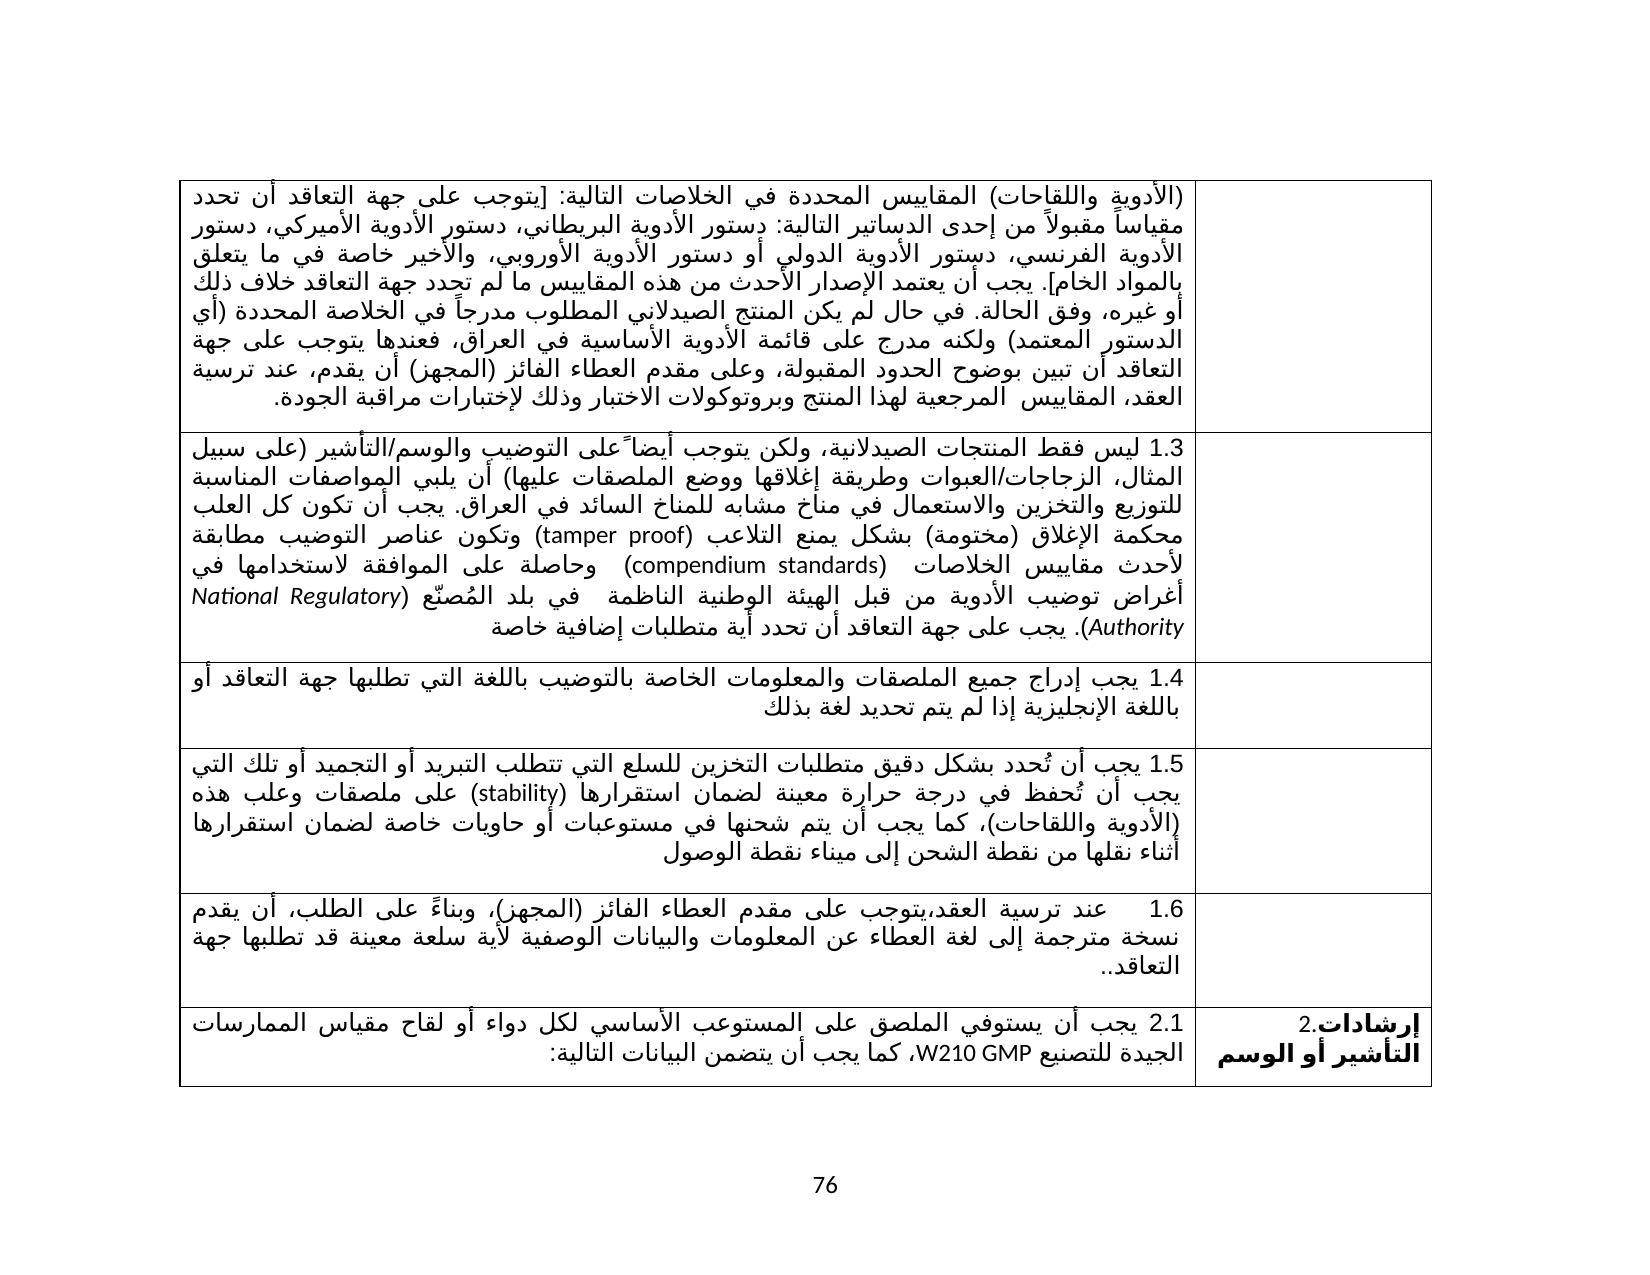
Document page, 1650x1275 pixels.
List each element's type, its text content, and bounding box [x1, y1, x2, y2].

table_cell [1196, 181, 1431, 432]
table_cell 1.6 عند ترسية العقد،يتوجب على مقدم العطاء الفائز (المجهز)، وبناءً على الطلب، أن يقدم نسخة مترجمة إلى لغة العطاء عن المعلومات والبيانات الوصفية لأية سلعة معينة قد تطلبها جهة التعاقد.. [181, 894, 1195, 1007]
table_cell 1.4 يجب إدراج جميع الملصقات والمعلومات الخاصة بالتوضيب باللغة التي تطلبها جهة التعاقد أو باللغة الإنجليزية إذا لم يتم تحديد لغة بذلك [181, 663, 1195, 748]
table_cell 1.5 يجب أن تُحدد بشكل دقيق متطلبات التخزين للسلع التي تتطلب التبريد أو التجميد أو تلك التي يجب أن تُحفظ في درجة حرارة معينة لضمان استقرارها (stability) على ملصقات وعلب هذه (الأدوية واللقاحات)، كما يجب أن يتم شحنها في مستوعبات أو حاويات خاصة لضمان استقرارها أثناء نقلها من نقطة الشحن إلى ميناء نقطة الوصول [181, 749, 1195, 893]
table_cell 1.3 ليس فقط المنتجات الصيدلانية، ولكن يتوجب أيضا ًعلى التوضيب والوسم/التأشير (على سبيل المثال، الزجاجات/العبوات وطريقة إغلاقها ووضع الملصقات عليها) أن يلبي المواصفات المناسبة للتوزيع والتخزين والاستعمال في مناخ مشابه للمناخ السائد في العراق. يجب أن تكون كل العلب محكمة الإغلاق (مختومة) بشكل يمنع التلاعب (tamper proof) وتكون عناصر التوضيب مطابقة لأحدث مقاييس الخلاصات (compendium standards) وحاصلة على الموافقة لاستخدامها في أغراض توضيب الأدوية من قبل الهيئة الوطنية الناظمة في بلد المُصنّع (National Regulatory Authority). يجب على جهة التعاقد أن تحدد أية متطلبات إضافية خاصة [181, 433, 1195, 662]
table_cell [1196, 433, 1431, 662]
table_cell [1196, 663, 1431, 748]
table_cell [1196, 894, 1431, 1007]
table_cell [1196, 1008, 1431, 1086]
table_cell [181, 1008, 1195, 1086]
table_cell [1196, 749, 1431, 893]
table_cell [181, 181, 1195, 432]
